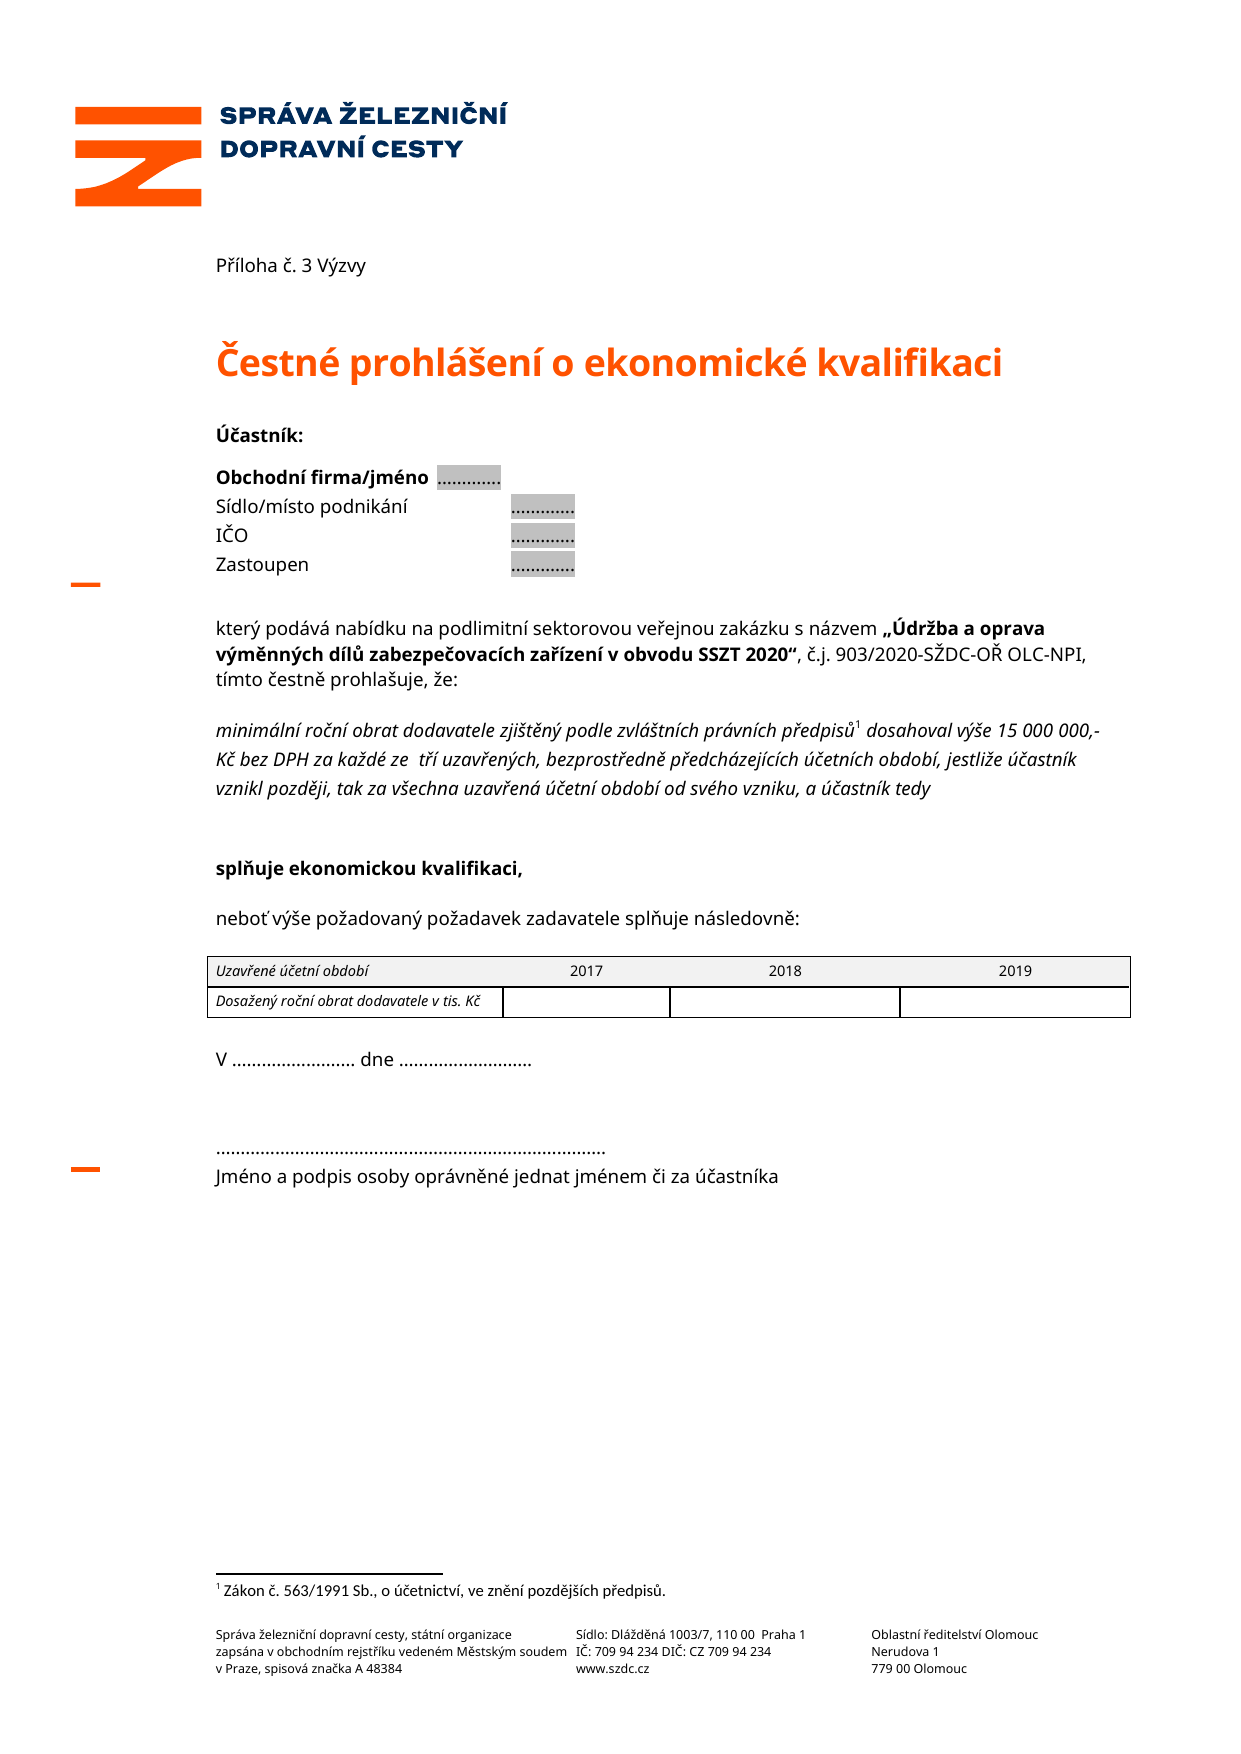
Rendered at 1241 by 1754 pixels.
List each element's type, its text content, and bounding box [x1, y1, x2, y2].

text Obchodní firma/jméno …………. [216, 461, 1122, 490]
table_header Uzavřené účetní období [208, 957, 503, 986]
table_header 2018 [670, 957, 900, 986]
text Účastník: [216, 418, 1122, 449]
table_header 2017 [503, 957, 670, 986]
text splňuje ekonomickou kvalifikaci, [216, 855, 1122, 881]
table_cell [504, 988, 669, 1017]
table_cell Dosažený roční obrat dodavatele v tis. Kč [208, 988, 502, 1017]
table_cell [901, 986, 1130, 1017]
text Příloha č. 3 Výzvy [216, 252, 1122, 277]
text IČO …………. [216, 519, 1122, 548]
text ……………………………………………………………………. [216, 1131, 1121, 1160]
text který podává nabídku na podlimitní sektorovou veřejnou zakázku s názvem „Údržba a oprava výměnných dílů zabezpečovacích zařízení v obvodu SSZT 2020“, č.j. 903/2020-SŽDC-OŘ OLC-NPI, tímto čestně prohlašuje, že: [216, 615, 1122, 692]
text Jméno a podpis osoby oprávněné jednat jménem či za účastníka [216, 1160, 1121, 1189]
table_cell [671, 988, 899, 1017]
text minimální roční obrat dodavatele zjištěný podle zvláštních právních předpisů dosahoval výše 15 000 000,- Kč bez DPH za každé ze tří uzavřených, bezprostředně předcházejících účetních období, jestliže účastník vznikl později, tak za všechna uzavřená účetní období od svého vzniku, a účastník tedy [216, 717, 1122, 801]
subtitle Čestné prohlášení o ekonomické kvalifikaci [216, 336, 1122, 387]
text Zastoupen …………. [216, 548, 1122, 577]
text V ………………….… dne ……………………… [216, 1043, 1121, 1072]
table_header 2019 [900, 957, 1130, 986]
text neboť výše požadovaný požadavek zadavatele splňuje následovně: [216, 906, 1122, 931]
text Sídlo/místo podnikání …………. [216, 490, 1122, 519]
